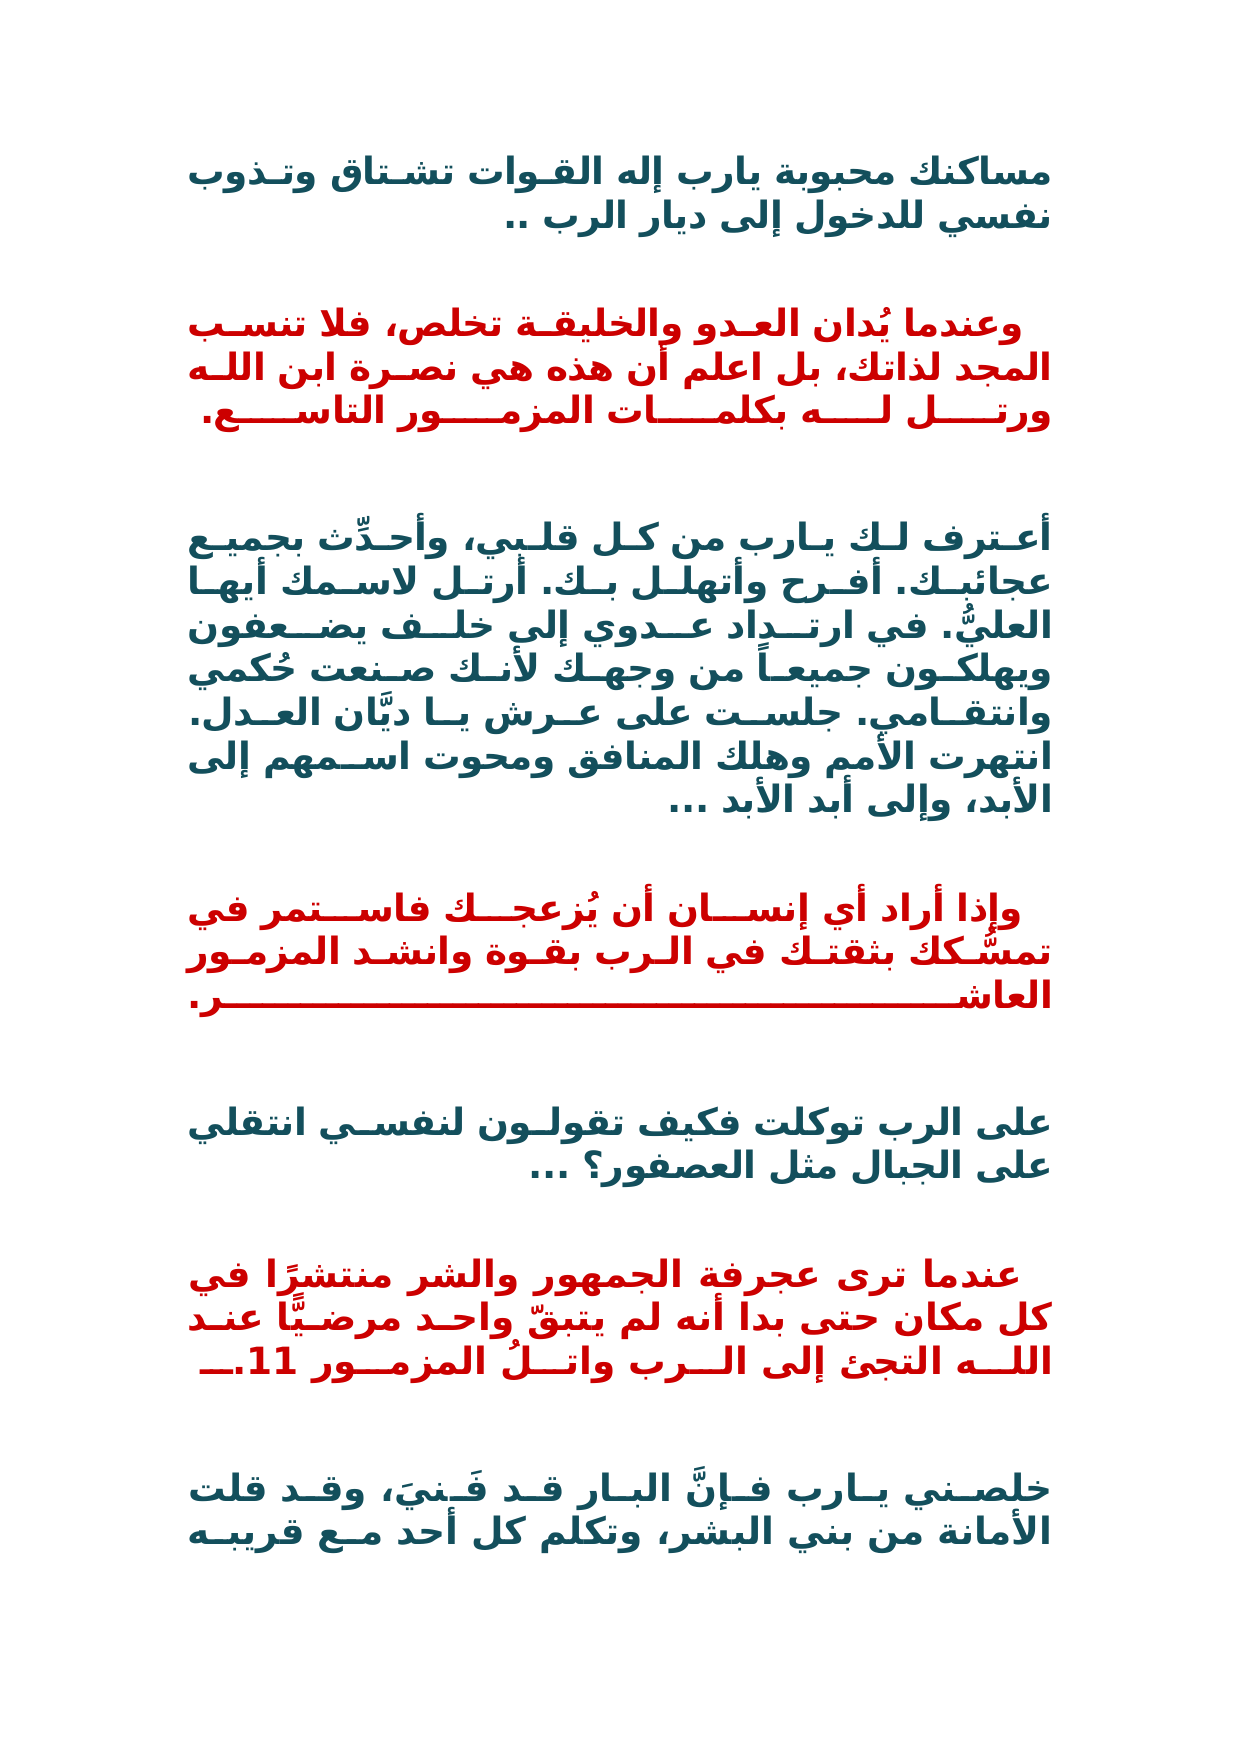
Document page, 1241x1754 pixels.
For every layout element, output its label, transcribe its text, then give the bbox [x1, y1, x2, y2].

text وعندما يُدان العدو والخليقة تخلص، فلا تنسب المجد لذاتك، بل اعلم أن هذه هي نصرة ابن الله ورتل له بكلمات المزمور التاسع. أعترف لك يارب من كل قلبي، وأحدِّث بجميع عجائبك. أفرح وأتهلل بك. أرتل لاسمك أيها العليُّ. في ارتداد عدوي إلى خلف يضعفون ويهلكون جميعاً من وجهك لأنك صنعت حُكمي وانتقامي. جلست على عرش يا ديَّان العدل. انتهرت الأمم وهلك المنافق ومحوت اسمهم إلى الأبد، وإلى أبد الأبد ... [187, 302, 1053, 822]
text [187, 1252, 1053, 1554]
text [187, 150, 1053, 237]
text وإذا أراد أي إنسان أن يُزعجك فاستمر في تمسُّكك بثقتك في الرب بقوة وانشد المزمور العاشر. على الرب توكلت فكيف تقولون لنفسي انتقلي على الجبال مثل العصفور؟ ... [187, 886, 1053, 1188]
